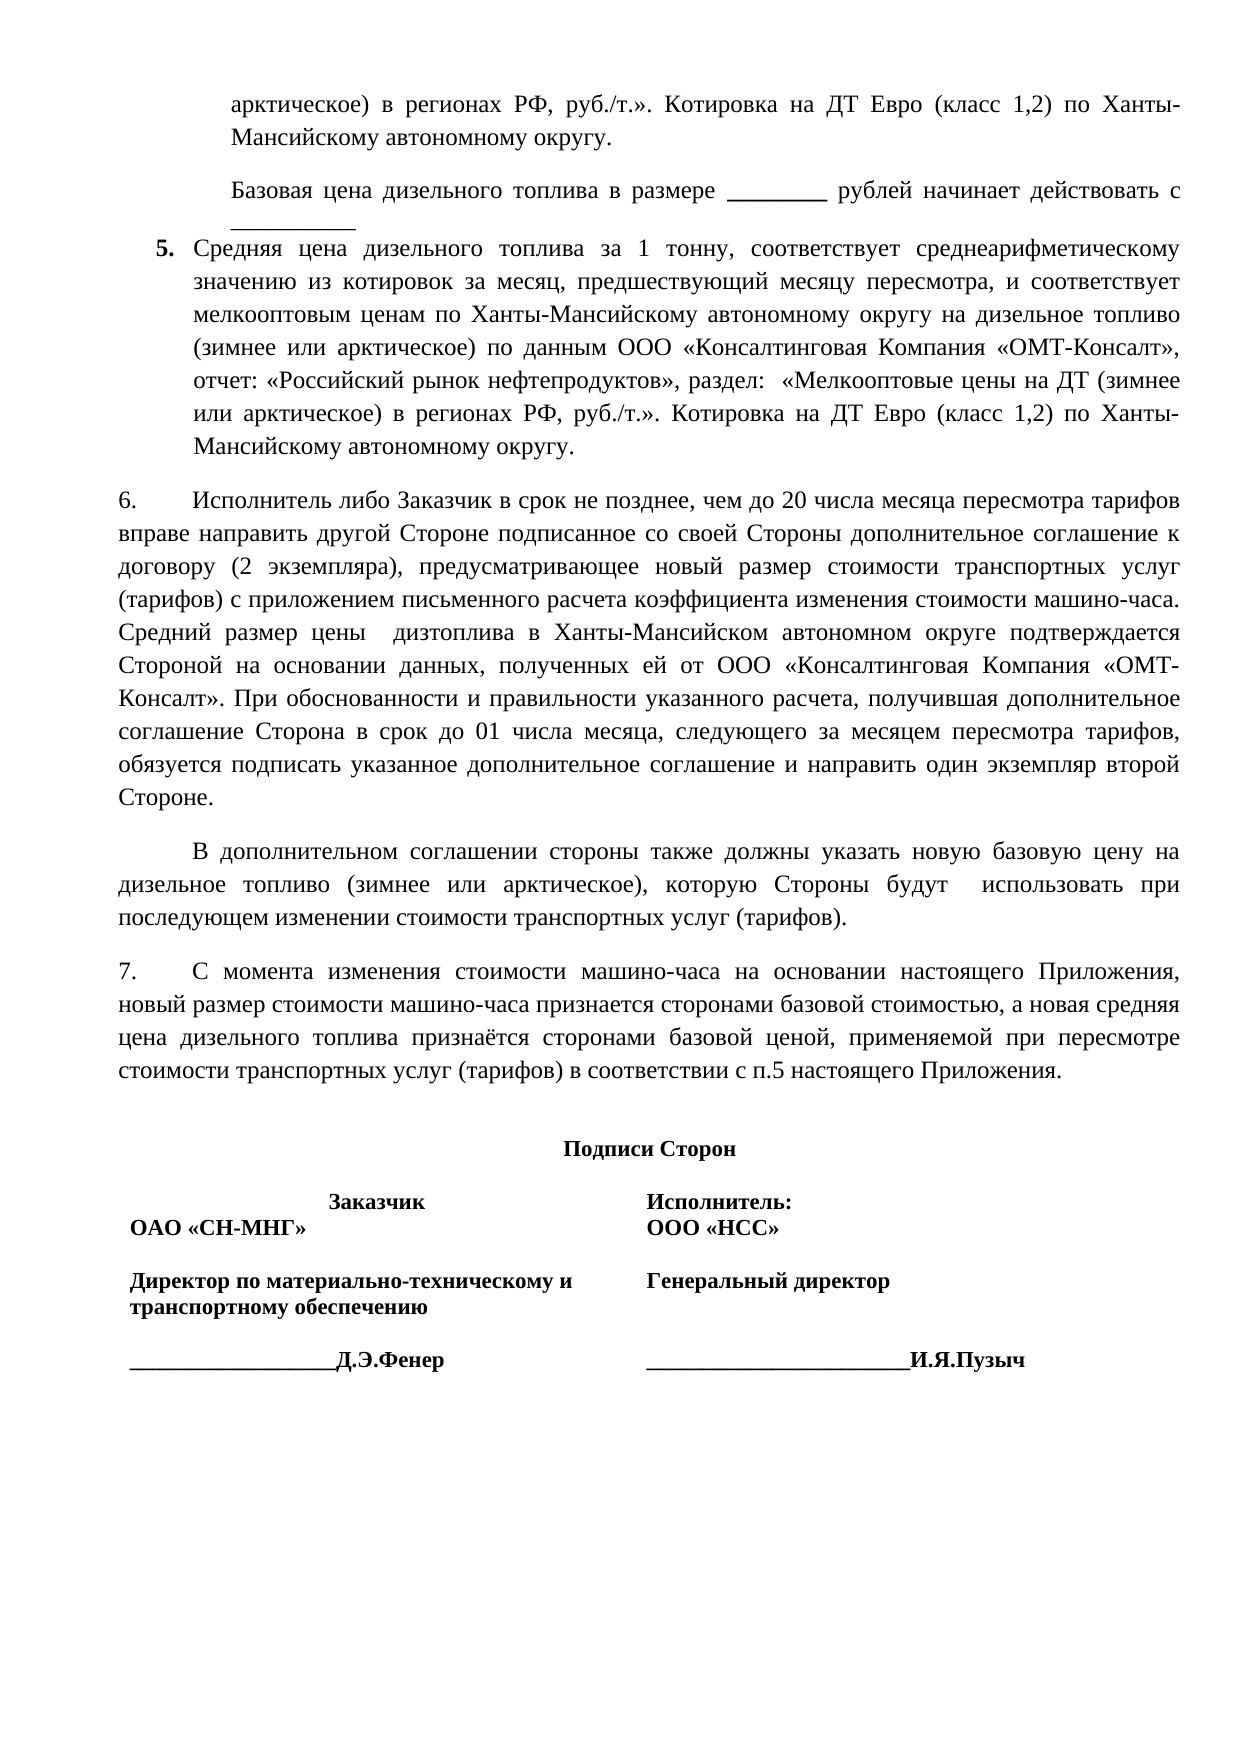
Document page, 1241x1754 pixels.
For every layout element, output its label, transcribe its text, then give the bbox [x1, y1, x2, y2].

text Подписи Сторон [118, 1135, 1181, 1162]
text Базовая цена дизельного топлива в размере ________ рублей начинает действовать с __________ [231, 176, 1181, 233]
text 7. С момента изменения стоимости машино-часа на основании настоящего Приложения, новый размер стоимости машино-часа признается сторонами базовой стоимостью, а новая средняя цена дизельного топлива признаётся сторонами базовой ценой, применяемой при пересмотре стоимости транспортных услуг (тарифов) в соответствии с п.5 настоящего Приложения. [118, 956, 1181, 1084]
text 6. Исполнитель либо Заказчик в срок не позднее, чем до 20 числа месяца пересмотра тарифов вправе направить другой Стороне подписанное со своей Стороны дополнительное соглашение к договору (2 экземпляра), предусматривающее новый размер стоимости транспортных услуг (тарифов) с приложением письменного расчета коэффициента изменения стоимости машино-часа. Средний размер цены дизтоплива в Ханты-Мансийском автономном округе подтверждается Стороной на основании данных, полученных ей от ООО «Консалтинговая Компания «ОМТ-Консалт». При обоснованности и правильности указанного расчета, получившая дополнительное соглашение Сторона в срок до 01 числа месяца, следующего за месяцем пересмотра тарифов, обязуется подписать указанное дополнительное соглашение и направить один экземпляр второй Стороне. [118, 485, 1181, 811]
table_header Исполнитель: ООО «НСС» Генеральный директор _______________________И.Я.Пузыч [635, 1188, 1186, 1385]
list Средняя цена дизельного топлива за 1 тонну, соответствует среднеарифметическому значению из котировок за месяц, предшествующий месяцу пересмотра, и соответствует мелкооптовым ценам по Ханты-Мансийскому автономному округу на дизельное топливо (зимнее или арктическое) по данным ООО «Консалтинговая Компания «ОМТ-Консалт», отчет: «Российский рынок нефтепродуктов», раздел: «Мелкооптовые цены на ДТ (зимнее или арктическое) в регионах РФ, руб./т.». Котировка на ДТ Евро (класс 1,2) по Ханты-Мансийскому автономному округу. [156, 233, 1181, 460]
table_header Заказчик ОАО «СН-МНГ» Директор по материально-техническому и транспортному обеспечению __________________Д.Э.Фенер [118, 1188, 635, 1385]
text В дополнительном соглашении стороны также должны указать новую базовую цену на дизельное топливо (зимнее или арктическое), которую Стороны будут использовать при последующем изменении стоимости транспортных услуг (тарифов). [118, 836, 1181, 931]
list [193, 89, 1181, 150]
